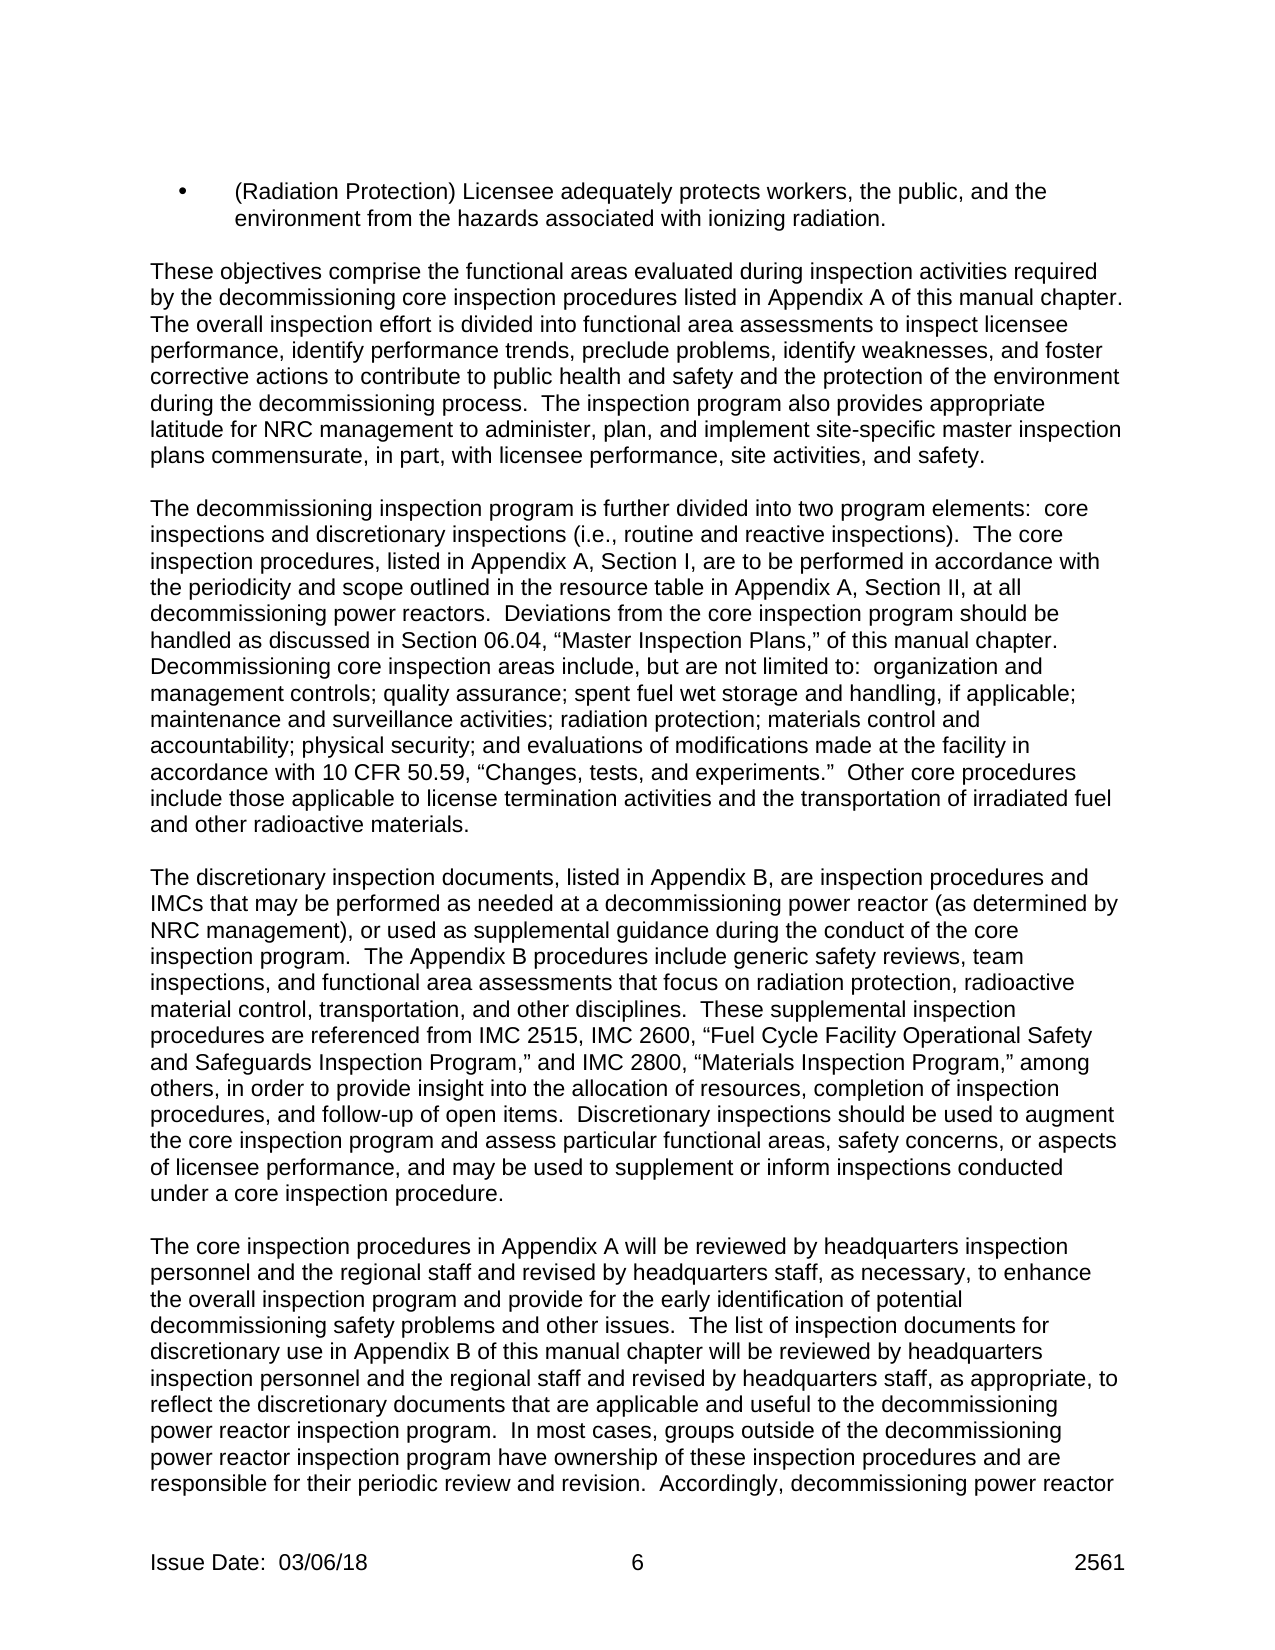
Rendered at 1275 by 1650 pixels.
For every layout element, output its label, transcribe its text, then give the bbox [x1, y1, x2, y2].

list (Radiation Protection) Licensee adequately protects workers, the public, and the environment from the hazards associated with ionizing radiation. [178, 176, 1125, 231]
text The decommissioning inspection program is further divided into two program elements: core inspections and discretionary inspections (i.e., routine and reactive inspections). The core inspection procedures, listed in Appendix A, Section I, are to be performed in accordance with the periodicity and scope outlined in the resource table in Appendix A, Section II, at all decommissioning power reactors. Deviations from the core inspection program should be handled as discussed in Section 06.04, “Master Inspection Plans,” of this manual chapter. Decommissioning core inspection areas include, but are not limited to: organization and management controls; quality assurance; spent fuel wet storage and handling, if applicable; maintenance and surveillance activities; radiation protection; materials control and accountability; physical security; and evaluations of modifications made at the facility in accordance with 10 CFR 50.59, “Changes, tests, and experiments.” Other core procedures include those applicable to license termination activities and the transportation of irradiated fuel and other radioactive materials. [150, 495, 1125, 838]
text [150, 1233, 1125, 1496]
text These objectives comprise the functional areas evaluated during inspection activities required by the decommissioning core inspection procedures listed in Appendix A of this manual chapter. The overall inspection effort is divided into functional area assessments to inspect licensee performance, identify performance trends, preclude problems, identify weaknesses, and foster corrective actions to contribute to public health and safety and the protection of the environment during the decommissioning process. The inspection program also provides appropriate latitude for NRC management to administer, plan, and implement site-specific master inspection plans commensurate, in part, with licensee performance, site activities, and safety. [150, 258, 1125, 469]
text The discretionary inspection documents, listed in Appendix B, are inspection procedures and IMCs that may be performed as needed at a decommissioning power reactor (as determined by NRC management), or used as supplemental guidance during the conduct of the core inspection program. The Appendix B procedures include generic safety reviews, team inspections, and functional area assessments that focus on radiation protection, radioactive material control, transportation, and other disciplines. These supplemental inspection procedures are referenced from IMC 2515, IMC 2600, “Fuel Cycle Facility Operational Safety and Safeguards Inspection Program,” and IMC 2800, “Materials Inspection Program,” among others, in order to provide insight into the allocation of resources, completion of inspection procedures, and follow-up of open items. Discretionary inspections should be used to augment the core inspection program and assess particular functional areas, safety concerns, or aspects of licensee performance, and may be used to supplement or inform inspections conducted under a core inspection procedure. [150, 864, 1125, 1207]
